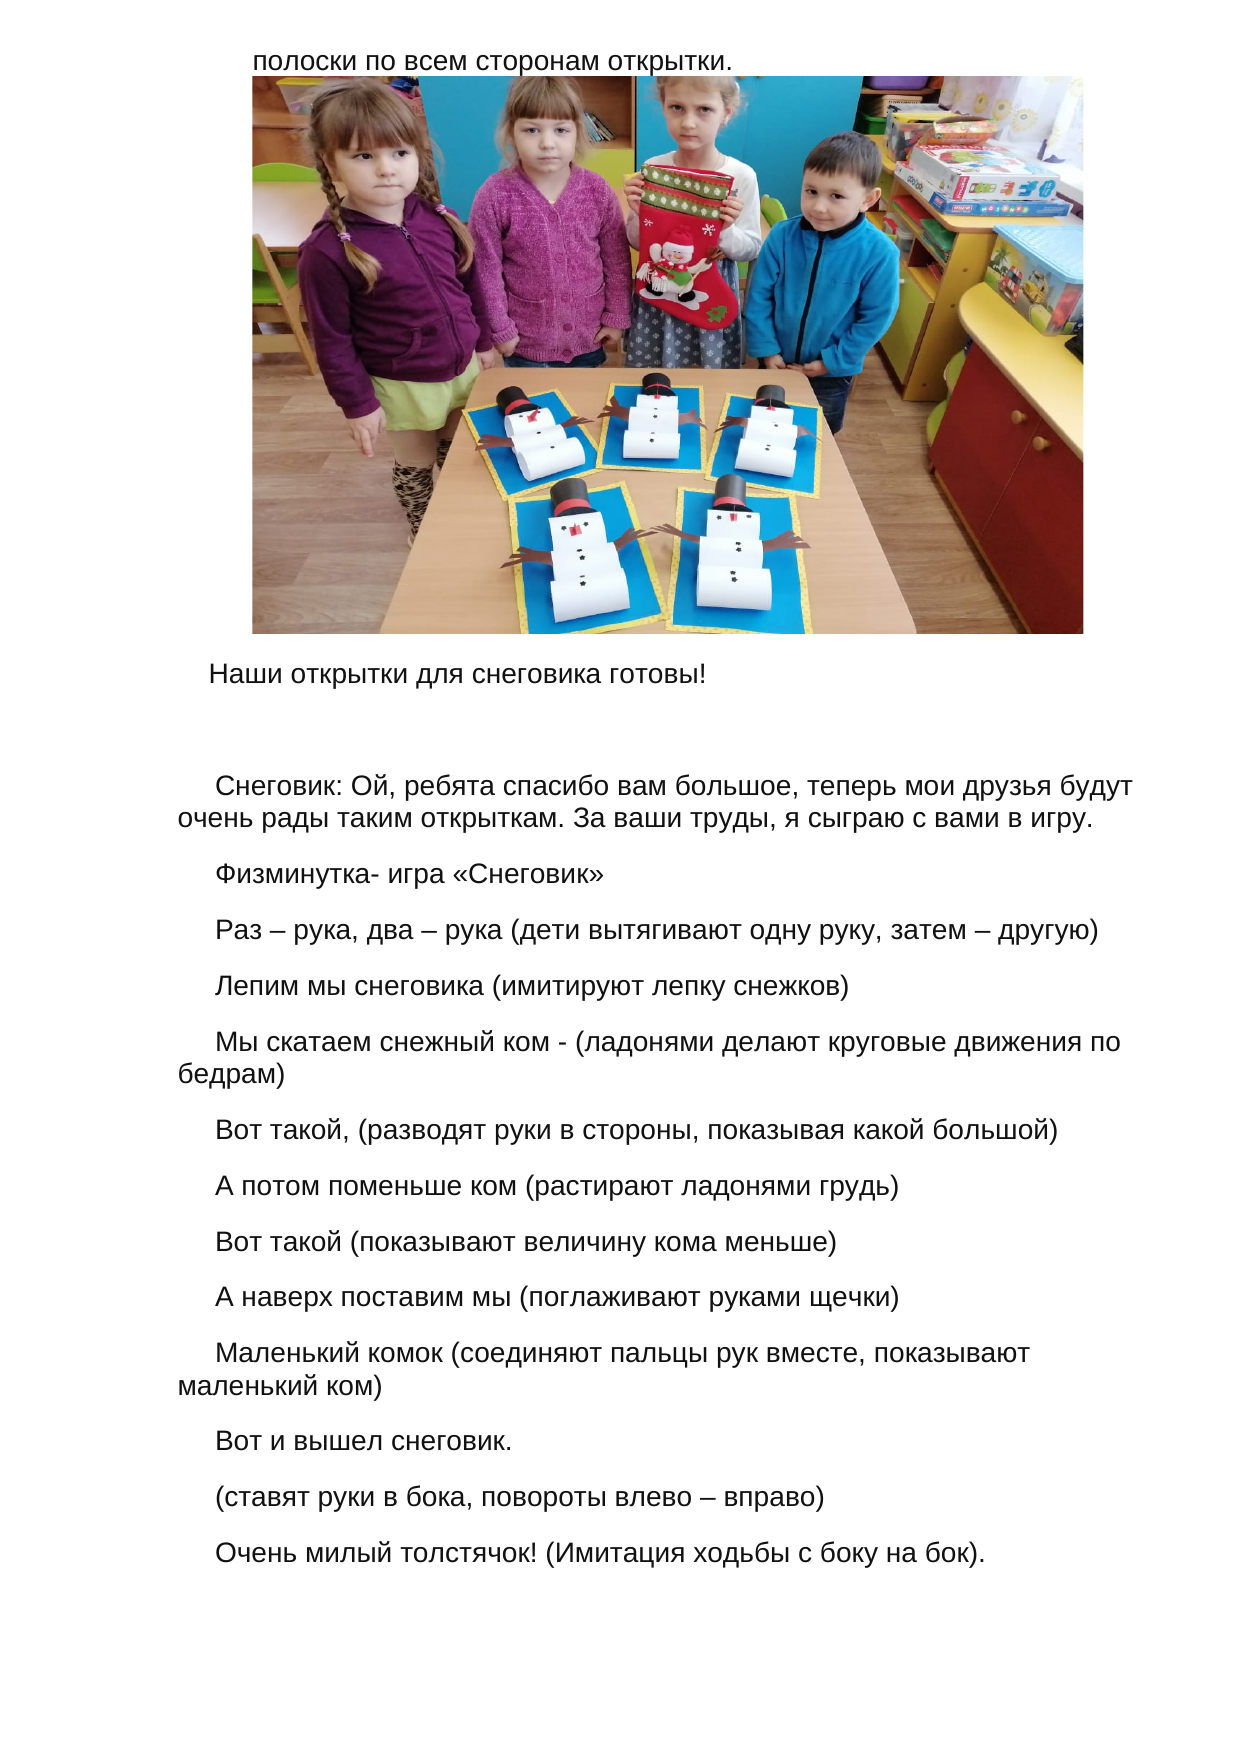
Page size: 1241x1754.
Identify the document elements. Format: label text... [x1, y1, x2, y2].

text Раз – рука, два – рука (дети вытягивают одну руку, затем – другую) [177, 913, 1152, 945]
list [215, 44, 1152, 634]
text Лепим мы снеговика (имитируют лепку снежков) [177, 969, 1152, 1001]
text Мы скатаем снежный ком - (ладонями делают круговые движения по бедрам) [177, 1024, 1152, 1089]
text А потом поменьше ком (растирают ладонями грудь) [177, 1169, 1152, 1201]
text Маленький комок (соединяют пальцы рук вместе, показывают маленький ком) [177, 1336, 1152, 1401]
text Вот такой (показывают величину кома меньше) [177, 1224, 1152, 1257]
text Снеговик: Ой, ребята спасибо вам большое, теперь мои друзья будут очень рады таким открыткам. За ваши труды, я сыграю с вами в игру. [177, 769, 1152, 834]
text Наши открытки для снеговика готовы! [177, 657, 1152, 689]
text А наверх поставим мы (поглаживают руками щечки) [177, 1280, 1152, 1313]
text (ставят руки в бока, повороты влево – вправо) [177, 1480, 1152, 1513]
text Очень милый толстячок! (Имитация ходьбы с боку на бок). [177, 1536, 1152, 1568]
text Вот такой, (разводят руки в стороны, показывая какой большой) [177, 1113, 1152, 1145]
text Вот и вышел снеговик. [177, 1424, 1152, 1457]
text Физминутка- игра «Снеговик» [177, 857, 1152, 889]
picture [252, 76, 1084, 634]
